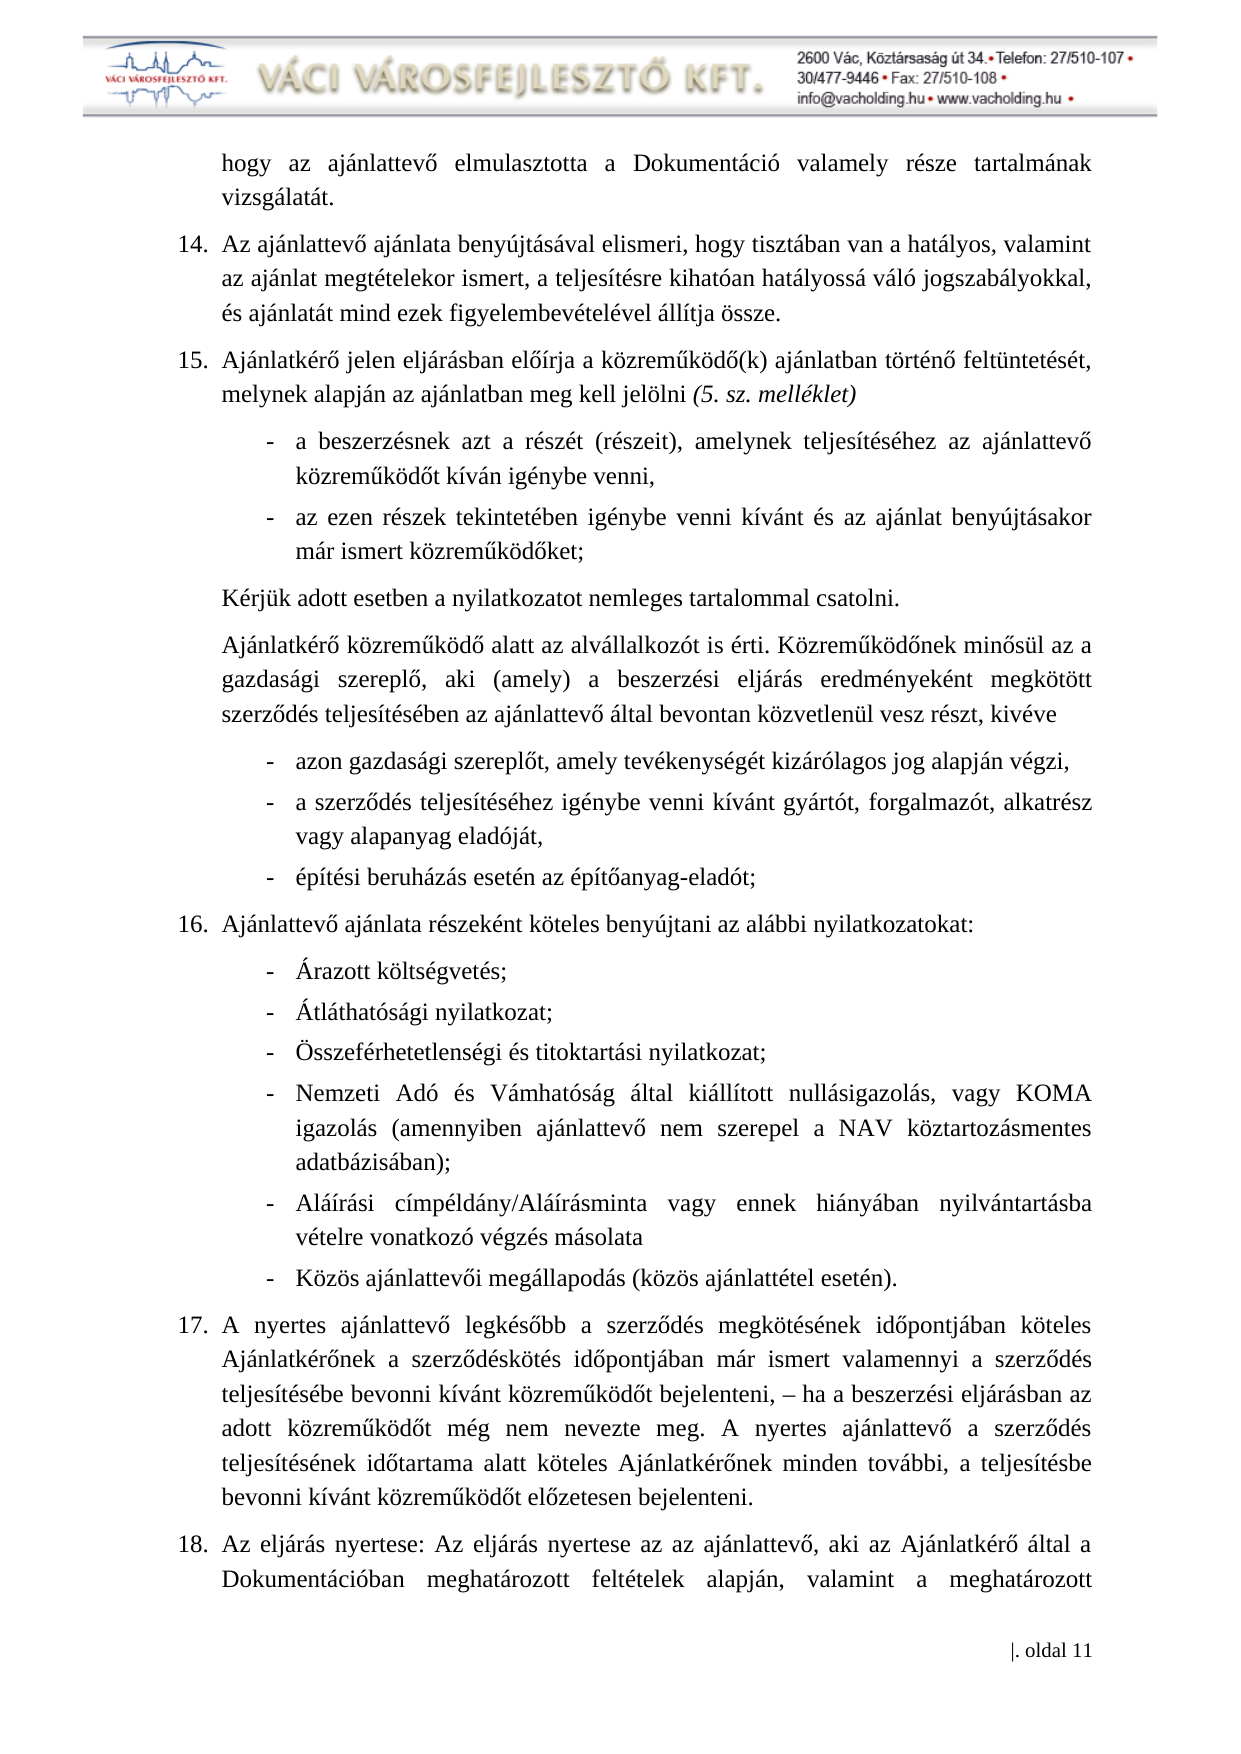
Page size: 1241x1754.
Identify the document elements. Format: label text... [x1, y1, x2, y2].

picture [82, 35, 1158, 118]
list Közös ajánlattevői megállapodás (közös ajánlattétel esetén). [266, 1263, 1093, 1292]
list A nyertes ajánlattevő legkésőbb a szerződés megkötésének időpontjában köteles Ajánlatkérőnek a szerződéskötés időpontjában már ismert valamennyi a szerződés teljesítésébe bevonni kívánt közreműködőt bejelenteni, – ha a beszerzési eljárásban az adott közreműködőt még nem nevezte meg. A nyertes ajánlattevő a szerződés teljesítésének időtartama alatt köteles Ajánlatkérőnek minden további, a teljesítésbe bevonni kívánt közreműködőt előzetesen bejelenteni. [177, 1310, 1093, 1511]
list Összeférhetetlenségi és titoktartási nyilatkozat; [266, 1037, 1093, 1066]
list a beszerzésnek azt a részét (részeit), amelynek teljesítéséhez az ajánlattevő közreműködőt kíván igénybe venni, [266, 426, 1093, 490]
text Kérjük adott esetben a nyilatkozatot nemleges tartalommal csatolni. [221, 583, 1093, 612]
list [177, 148, 1093, 211]
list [177, 1529, 1093, 1593]
list az ezen részek tekintetében igénybe venni kívánt és az ajánlat benyújtásakor már ismert közreműködőket; [266, 502, 1093, 565]
list Aláírási címpéldány/Aláírásminta vagy ennek hiányában nyilvántartásba vételre vonatkozó végzés másolata [266, 1188, 1093, 1251]
list Átláthatósági nyilatkozat; [266, 997, 1093, 1025]
list Árazott költségvetés; [266, 956, 1093, 985]
list építési beruházás esetén az építőanyag-eladót; [266, 862, 1093, 891]
text Ajánlatkérő közreműködő alatt az alvállalkozót is érti. Közreműködőnek minősül az a gazdasági szereplő, aki (amely) a beszerzési eljárás eredményeként megkötött szerződés teljesítésében az ajánlattevő által bevontan közvetlenül vesz részt, kivéve [221, 630, 1093, 728]
list Az ajánlattevő ajánlata benyújtásával elismeri, hogy tisztában van a hatályos, valamint az ajánlat megtételekor ismert, a teljesítésre kihatóan hatályossá váló jogszabályokkal, és ajánlatát mind ezek figyelembevételével állítja össze. [177, 229, 1093, 327]
list Nemzeti Adó és Vámhatóság által kiállított nullásigazolás, vagy KOMA igazolás (amennyiben ajánlattevő nem szerepel a NAV köztartozásmentes adatbázisában); [266, 1078, 1093, 1176]
list Ajánlattevő ajánlata részeként köteles benyújtani az alábbi nyilatkozatokat: [177, 909, 1093, 938]
list azon gazdasági szereplőt, amely tevékenységét kizárólagos jog alapján végzi, [266, 746, 1093, 775]
list Ajánlatkérő jelen eljárásban előírja a közreműködő(k) ajánlatban történő feltüntetését, melynek alapján az ajánlatban meg kell jelölni (5. sz. melléklet) [177, 345, 1093, 408]
list a szerződés teljesítéséhez igénybe venni kívánt gyártót, forgalmazót, alkatrész vagy alapanyag eladóját, [266, 787, 1093, 850]
